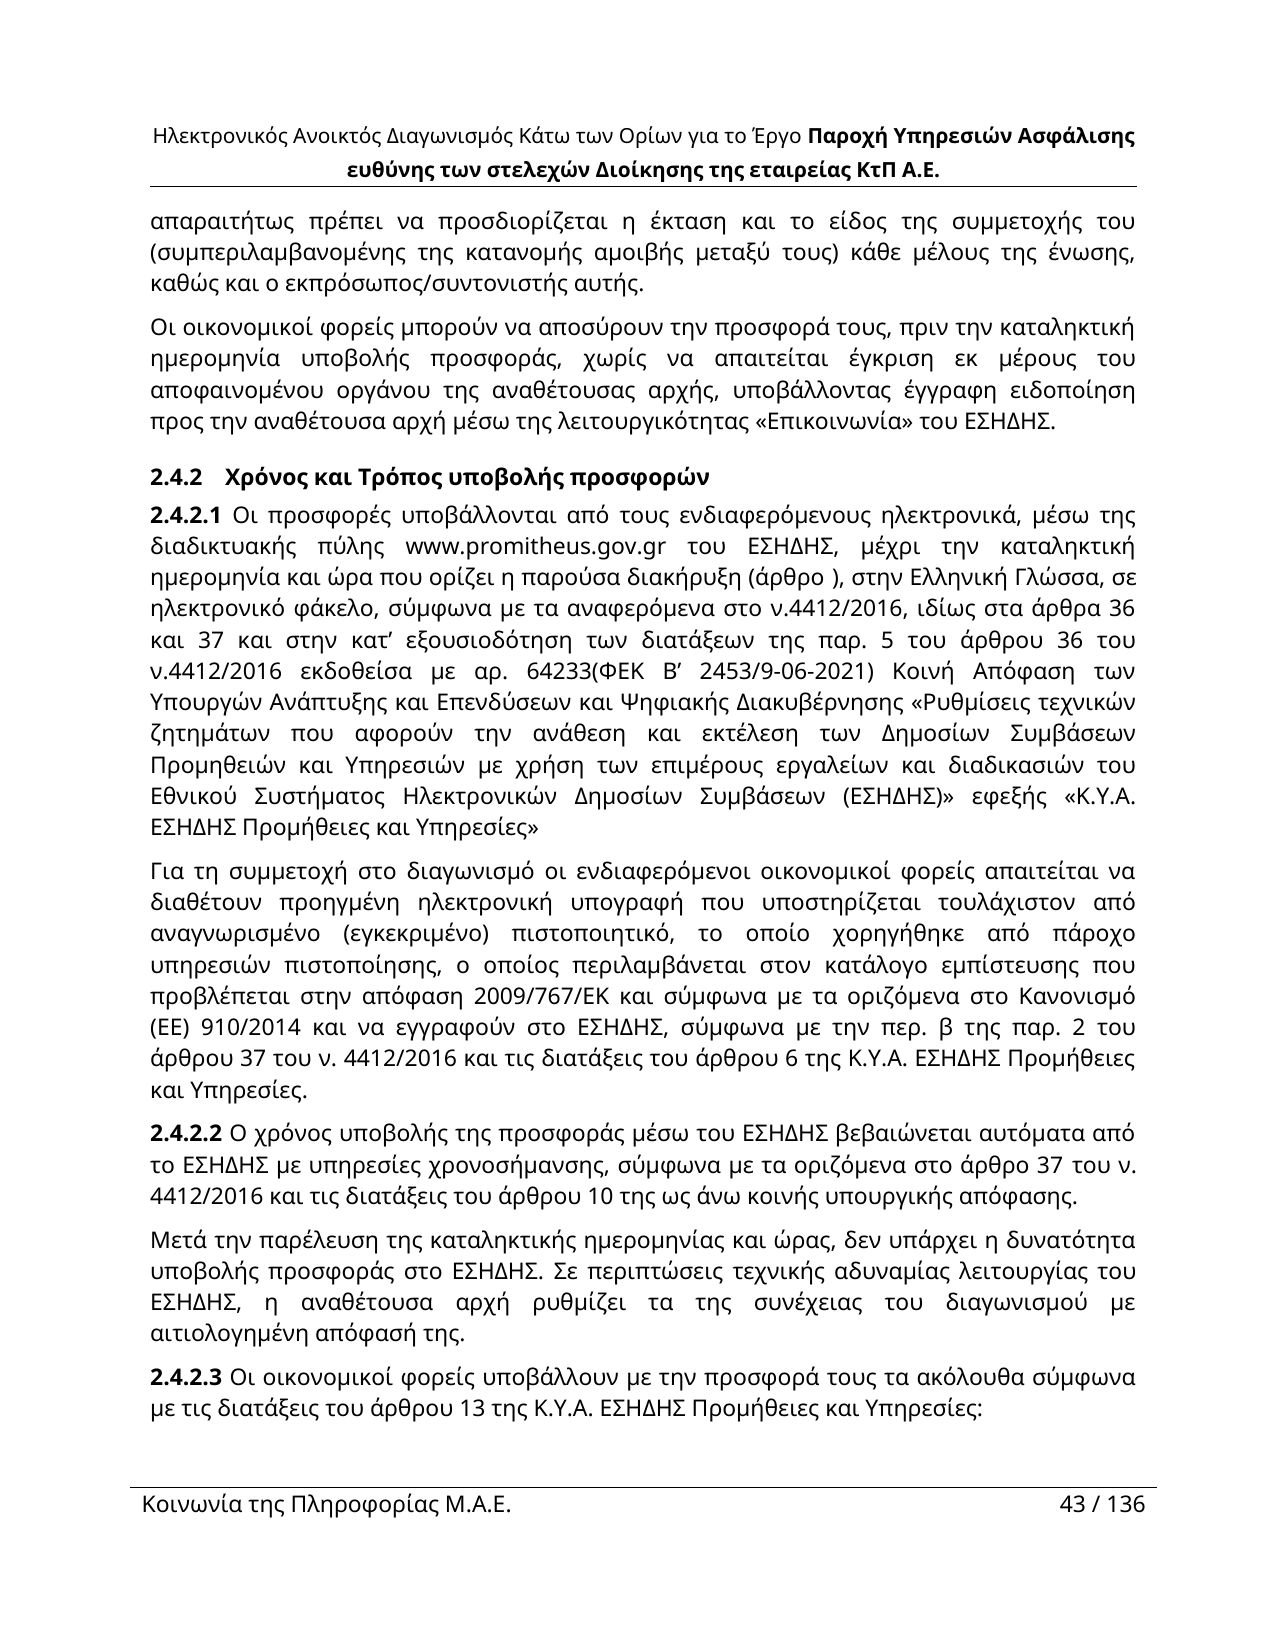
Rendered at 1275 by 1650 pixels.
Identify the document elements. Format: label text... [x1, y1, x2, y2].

text 2.4.2.2 Ο χρόνος υποβολής της προσφοράς μέσω του ΕΣΗΔΗΣ βεβαιώνεται αυτόματα από το ΕΣΗΔΗΣ με υπηρεσίες χρονοσήμανσης, σύμφωνα με τα οριζόμενα στο άρθρο 37 του ν. 4412/2016 και τις διατάξεις του άρθρου 10 της ως άνω κοινής υπουργικής απόφασης. [150, 1117, 1137, 1211]
text Οι οικονομικοί φορείς μπορούν να αποσύρουν την προσφορά τους, πριν την καταληκτική ημερομηνία υποβολής προσφοράς, χωρίς να απαιτείται έγκριση εκ μέρους του αποφαινομένου οργάνου της αναθέτουσας αρχής, υποβάλλοντας έγγραφη ειδοποίηση προς την αναθέτουσα αρχή μέσω της λειτουργικότητας «Επικοινωνία» του ΕΣΗΔΗΣ. [150, 311, 1137, 436]
text 2.4.2.3 Οι οικονομικοί φορείς υποβάλλουν με την προσφορά τους τα ακόλουθα σύμφωνα με τις διατάξεις του άρθρου 13 της Κ.Υ.Α. ΕΣΗΔΗΣ Προμήθειες και Υπηρεσίες: [150, 1361, 1137, 1424]
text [150, 205, 1137, 299]
text Μετά την παρέλευση της καταληκτικής ημερομηνίας και ώρας, δεν υπάρχει η δυνατότητα υποβολής προσφοράς στο ΕΣΗΔΗΣ. Σε περιπτώσεις τεχνικής αδυναμίας λειτουργίας του ΕΣΗΔΗΣ, η αναθέτουσα αρχή ρυθμίζει τα της συνέχειας του διαγωνισμού με αιτιολογημένη απόφασή της. [150, 1224, 1137, 1349]
text Για τη συμμετοχή στο διαγωνισμό οι ενδιαφερόμενοι οικονομικοί φορείς απαιτείται να διαθέτουν προηγμένη ηλεκτρονική υπογραφή που υποστηρίζεται τουλάχιστον από αναγνωρισμένο (εγκεκριμένο) πιστοποιητικό, το οποίο χορηγήθηκε από πάροχο υπηρεσιών πιστοποίησης, ο οποίος περιλαμβάνεται στον κατάλογο εμπίστευσης που προβλέπεται στην απόφαση 2009/767/ΕΚ και σύμφωνα με τα οριζόμενα στο Κανονισμό (ΕΕ) 910/2014 και να εγγραφούν στο ΕΣΗΔΗΣ, σύμφωνα με την περ. β της παρ. 2 του άρθρου 37 του ν. 4412/2016 και τις διατάξεις του άρθρου 6 της Κ.Υ.Α. ΕΣΗΔΗΣ Προμήθειες και Υπηρεσίες. [150, 855, 1137, 1105]
text 2.4.2.1 Οι προσφορές υποβάλλονται από τους ενδιαφερόμενους ηλεκτρονικά, μέσω της διαδικτυακής πύλης www.promitheus.gov.gr του ΕΣΗΔΗΣ, μέχρι την καταληκτική ημερομηνία και ώρα που ορίζει η παρούσα διακήρυξη (άρθρο 0), στην Ελληνική Γλώσσα, σε ηλεκτρονικό φάκελο, σύμφωνα με τα αναφερόμενα στο ν.4412/2016, ιδίως στα άρθρα 36 και 37 και στην κατ’ εξουσιοδότηση των διατάξεων της παρ. 5 του άρθρου 36 του ν.4412/2016 εκδοθείσα με αρ. 64233(ΦΕΚ Β’ 2453/9-06-2021) Κοινή Απόφαση των Υπουργών Ανάπτυξης και Επενδύσεων και Ψηφιακής Διακυβέρνησης «Ρυθμίσεις τεχνικών ζητημάτων που αφορούν την ανάθεση και εκτέλεση των Δημοσίων Συμβάσεων Προμηθειών και Υπηρεσιών με χρήση των επιμέρους εργαλείων και διαδικασιών του Εθνικού Συστήματος Ηλεκτρονικών Δημοσίων Συμβάσεων (ΕΣΗΔΗΣ)» εφεξής «Κ.Υ.Α. ΕΣΗΔΗΣ Προμήθειες και Υπηρεσίες» [150, 499, 1137, 842]
subtitle Χρόνος και Τρόπος υποβολής προσφορών [150, 461, 1137, 492]
